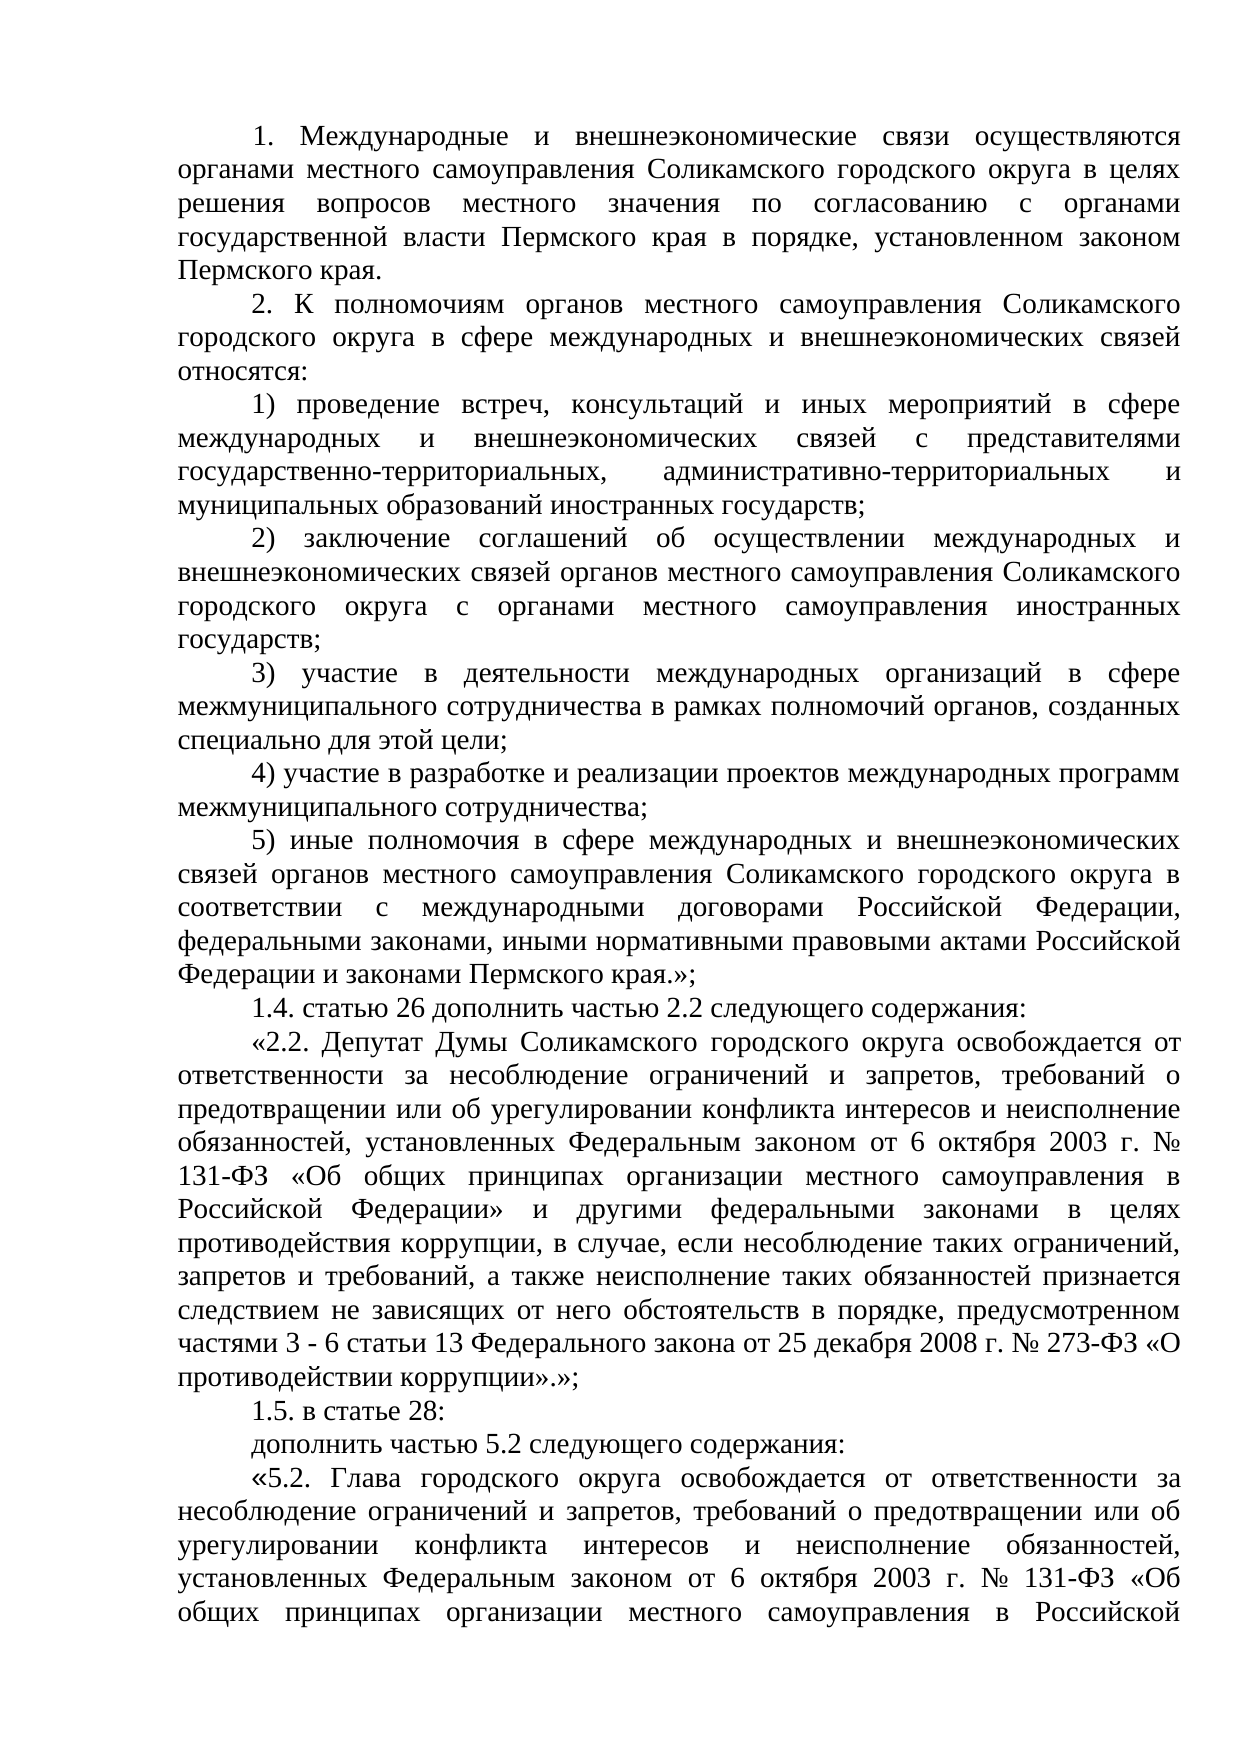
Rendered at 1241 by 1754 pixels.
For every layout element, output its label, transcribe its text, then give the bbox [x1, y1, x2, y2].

text 3) участие в деятельности международных организаций в сфере межмуниципального сотрудничества в рамках полномочий органов, созданных специально для этой цели; [177, 655, 1181, 755]
text 4) участие в разработке и реализации проектов международных программ межмуниципального сотрудничества; [177, 755, 1181, 822]
text 2. К полномочиям органов местного самоуправления Соликамского городского округа в сфере международных и внешнеэкономических связей относятся: [177, 286, 1181, 386]
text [177, 1460, 1181, 1628]
text 1.5. в статье 28: [177, 1393, 1181, 1426]
text 5) иные полномочия в сфере международных и внешнеэкономических связей органов местного самоуправления Соликамского городского округа в соответствии с международными договорами Российской Федерации, федеральными законами, иными нормативными правовыми актами Российской Федерации и законами Пермского края.»; [177, 822, 1181, 990]
text дополнить частью 5.2 следующего содержания: [177, 1426, 1181, 1460]
text 1. Международные и внешнеэкономические связи осуществляются органами местного самоуправления Соликамского городского округа в целях решения вопросов местного значения по согласованию с органами государственной власти Пермского края в порядке, установленном законом Пермского края. [177, 118, 1181, 286]
text «2.2. Депутат Думы Соликамского городского округа освобождается от ответственности за несоблюдение ограничений и запретов, требований о предотвращении или об урегулировании конфликта интересов и неисполнение обязанностей, установленных Федеральным законом от 6 октября . № 131-ФЗ «Об общих принципах организации местного самоуправления в Российской Федерации» и другими федеральными законами в целях противодействия коррупции, в случае, если несоблюдение таких ограничений, запретов и требований, а также неисполнение таких обязанностей признается следствием не зависящих от него обстоятельств в порядке, предусмотренном частями 3 - 6 статьи 13 Федерального закона от 25 декабря . № 273-ФЗ «О противодействии коррупции».»; [177, 1024, 1181, 1393]
text 2) заключение соглашений об осуществлении международных и внешнеэкономических связей органов местного самоуправления Соликамского городского округа с органами местного самоуправления иностранных государств; [177, 521, 1181, 655]
text 1.4. статью 26 дополнить частью 2.2 следующего содержания: [177, 990, 1181, 1024]
text 1) проведение встреч, консультаций и иных мероприятий в сфере международных и внешнеэкономических связей с представителями государственно-территориальных, административно-территориальных и муниципальных образований иностранных государств; [177, 386, 1181, 521]
